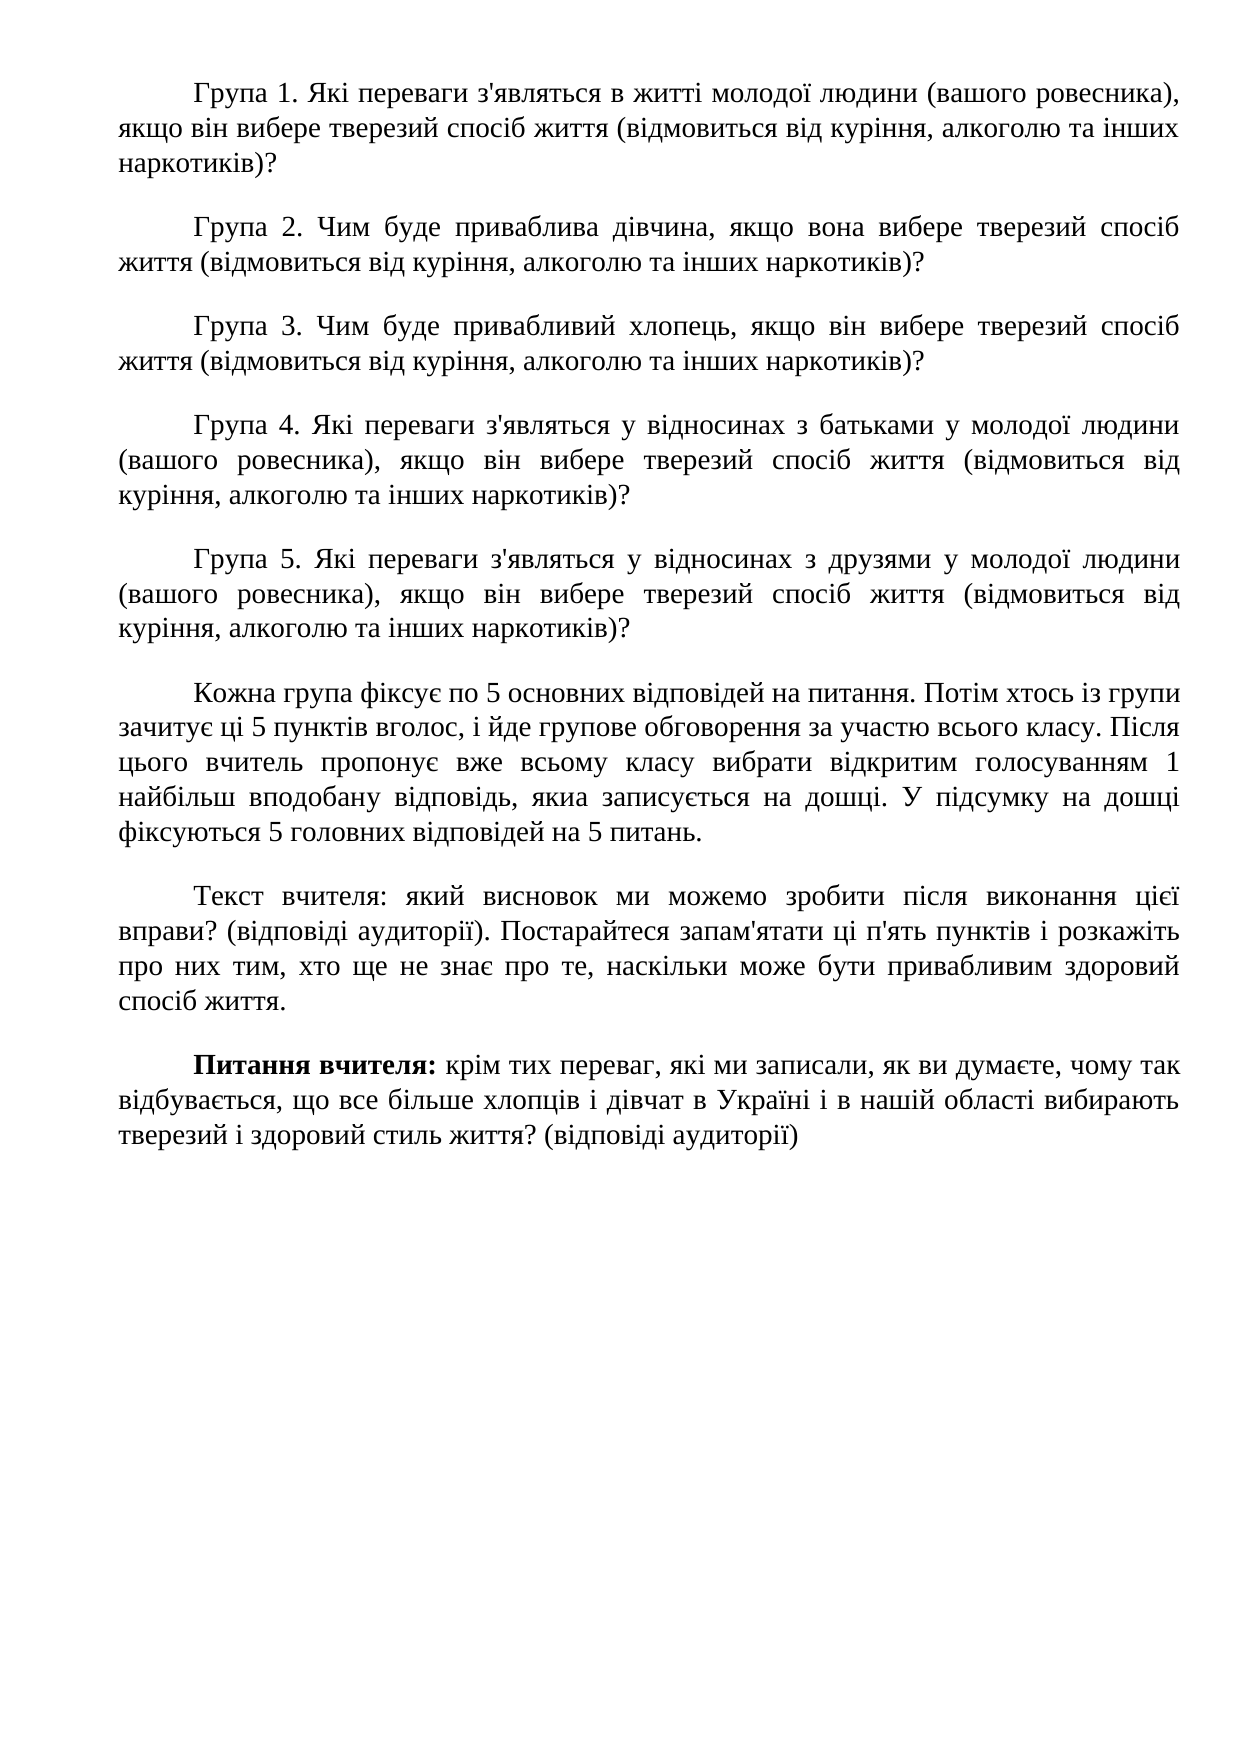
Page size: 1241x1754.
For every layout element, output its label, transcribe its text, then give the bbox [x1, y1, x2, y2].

text Текст вчителя: який висновок ми можемо зробити після виконання цієї вправи? (відповіді аудиторії). Постарайтеся запам'ятати ці п'ять пунктів і розкажіть про них тим, хто ще не знає про те, наскільки може бути привабливим здоровий спосіб життя. [118, 877, 1181, 1017]
text Група 2. Чим буде приваблива дівчина, якщо вона вибере тверезий спосіб життя (відмовиться від куріння, алкоголю та інших наркотиків)? [118, 208, 1181, 277]
text Група 4. Які переваги з'являться у відносинах з батьками у молодої людини (вашого ровесника), якщо він вибере тверезий спосіб життя (відмовиться від куріння, алкоголю та інших наркотиків)? [118, 406, 1181, 510]
text Питання вчителя: крім тих переваг, які ми записали, як ви думаєте, чому так відбувається, що все більше хлопців і дівчат в Україні і в нашій області вибирають тверезий і здоровий стиль життя? (відповіді аудиторії) [118, 1046, 1181, 1150]
text Кожна група фіксує по 5 основних відповідей на питання. Потім хтось із групи зачитує ці 5 пунктів вголос, і йде групове обговорення за участю всього класу. Після цього вчитель пропонує вже всьому класу вибрати відкритим голосуванням 1 найбільш вподобану відповідь, якиа записується на дошці. У підсумку на дошці фіксуються 5 головних відповідей на 5 питань. [118, 673, 1181, 848]
text Група 3. Чим буде привабливий хлопець, якщо він вибере тверезий спосіб життя (відмовиться від куріння, алкоголю та інших наркотиків)? [118, 307, 1181, 376]
text Група 1. Які переваги з'являться в житті молодої людини (вашого ровесника), якщо він вибере тверезий спосіб життя (відмовиться від куріння, алкоголю та інших наркотиків)? [118, 74, 1181, 178]
text Група 5. Які переваги з'являться у відносинах з друзями у молодої людини (вашого ровесника), якщо він вибере тверезий спосіб життя (відмовиться від куріння, алкоголю та інших наркотиків)? [118, 539, 1181, 644]
